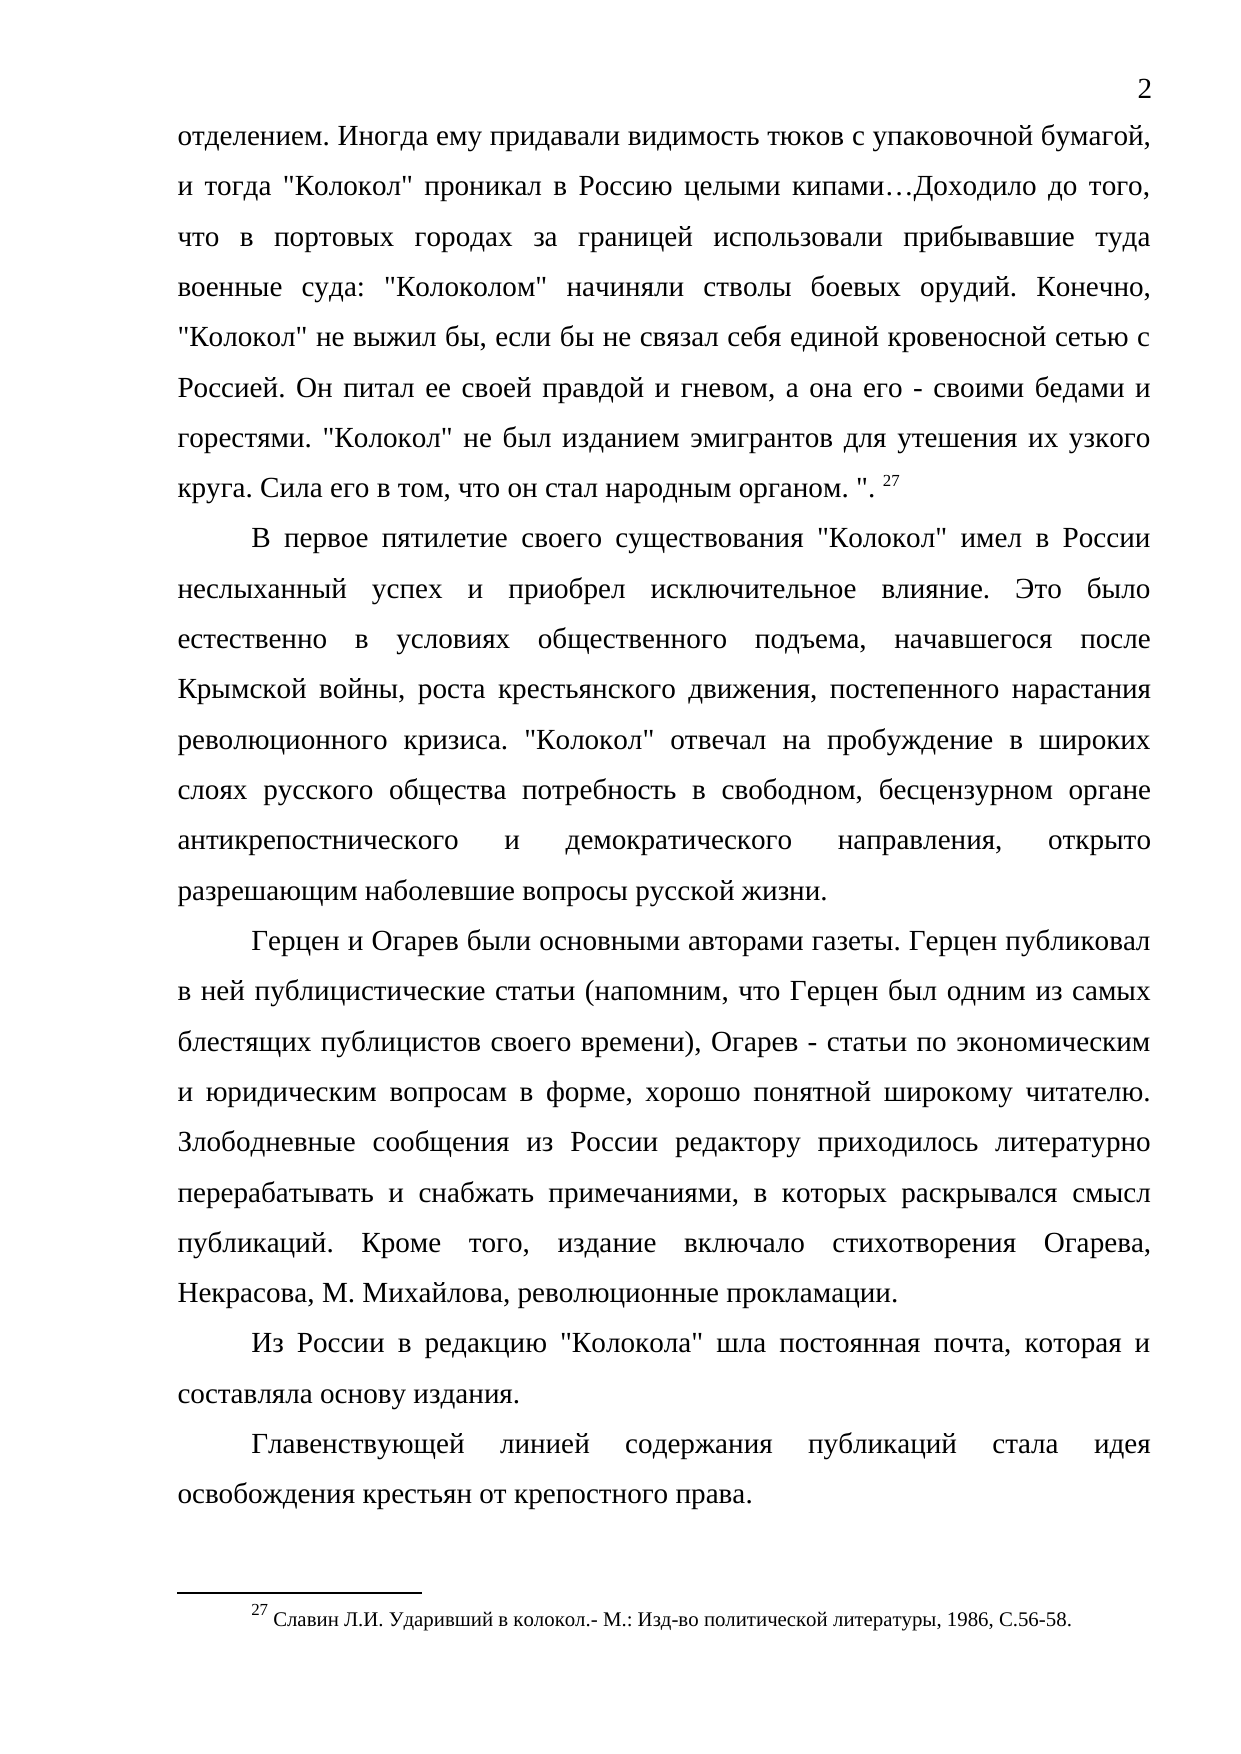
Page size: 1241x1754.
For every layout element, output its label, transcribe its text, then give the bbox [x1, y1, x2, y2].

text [177, 118, 1152, 504]
text В первое пятилетие своего существования "Колокол" имел в России неслыханный успех и приобрел исключительное влияние. Это было естественно в условиях общественного подъема, начавшегося после Крымской войны, роста крестьянского движения, постепенного нарастания революционного кризиса. "Колокол" отвечал на пробуждение в широких слоях русского общества потребность в свободном, бесцензурном органе антикрепостнического и демократического направления, открыто разрешающим наболевшие вопросы русской жизни. [177, 521, 1152, 906]
text Главенствующей линией содержания публикаций стала идея освобождения крестьян от крепостного права. [177, 1426, 1152, 1510]
text Из России в редакцию "Колокола" шла постоянная почта, которая и составляла основу издания. [177, 1326, 1152, 1409]
text Герцен и Огарев были основными авторами газеты. Герцен публиковал в ней публицистические статьи (напомним, что Герцен был одним из самых блестящих публицистов своего времени), Огарев - статьи по экономическим и юридическим вопросам в форме, хорошо понятной широкому читателю. Злободневные сообщения из России редактору приходилось литературно перерабатывать и снабжать примечаниями, в которых раскрывался смысл публикаций. Кроме того, издание включало стихотворения Огарева, Некрасова, М. Михайлова, революционные прокламации. [177, 923, 1152, 1309]
